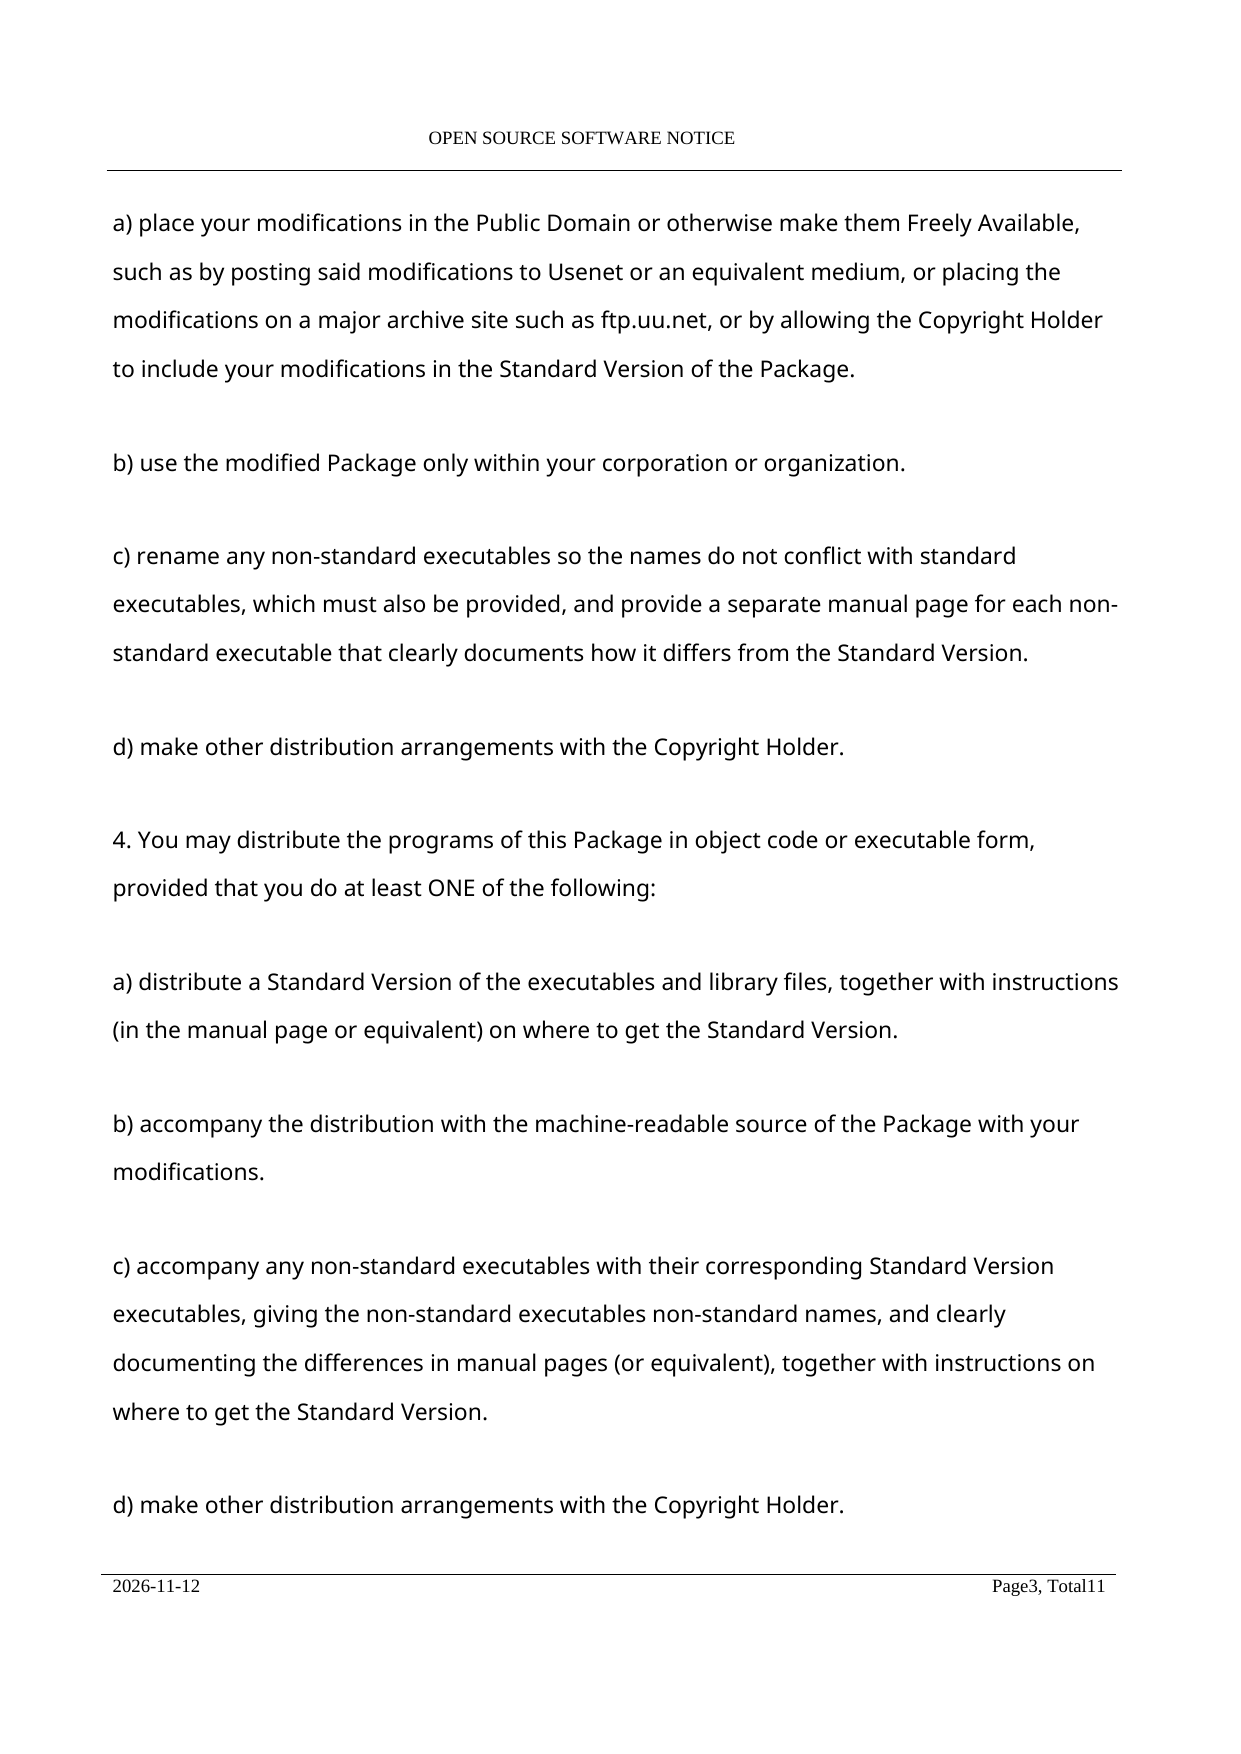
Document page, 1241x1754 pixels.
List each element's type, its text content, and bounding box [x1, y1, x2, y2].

text 4. You may distribute the programs of this Package in object code or executable form, provided that you do at least ONE of the following: [112, 823, 1128, 904]
text c) rename any non-standard executables so the names do not conflict with standard executables, which must also be provided, and provide a separate manual page for each non-standard executable that clearly documents how it differs from the Standard Version. [112, 539, 1128, 669]
text b) use the modified Package only within your corporation or organization. [112, 446, 1128, 478]
text d) make other distribution arrangements with the Copyright Holder. [112, 730, 1128, 762]
text a) distribute a Standard Version of the executables and library files, together with instructions (in the manual page or equivalent) on where to get the Standard Version. [112, 965, 1128, 1046]
text a) place your modifications in the Public Domain or otherwise make them Freely Available, such as by posting said modifications to Usenet or an equivalent medium, or placing the modifications on a major archive site such as ftp.uu.net, or by allowing the Copyright Holder to include your modifications in the Standard Version of the Package. [112, 206, 1128, 385]
text c) accompany any non-standard executables with their corresponding Standard Version executables, giving the non-standard executables non-standard names, and clearly documenting the differences in manual pages (or equivalent), together with instructions on where to get the Standard Version. [112, 1249, 1128, 1428]
text d) make other distribution arrangements with the Copyright Holder. [112, 1488, 1128, 1521]
text b) accompany the distribution with the machine-readable source of the Package with your modifications. [112, 1107, 1128, 1188]
